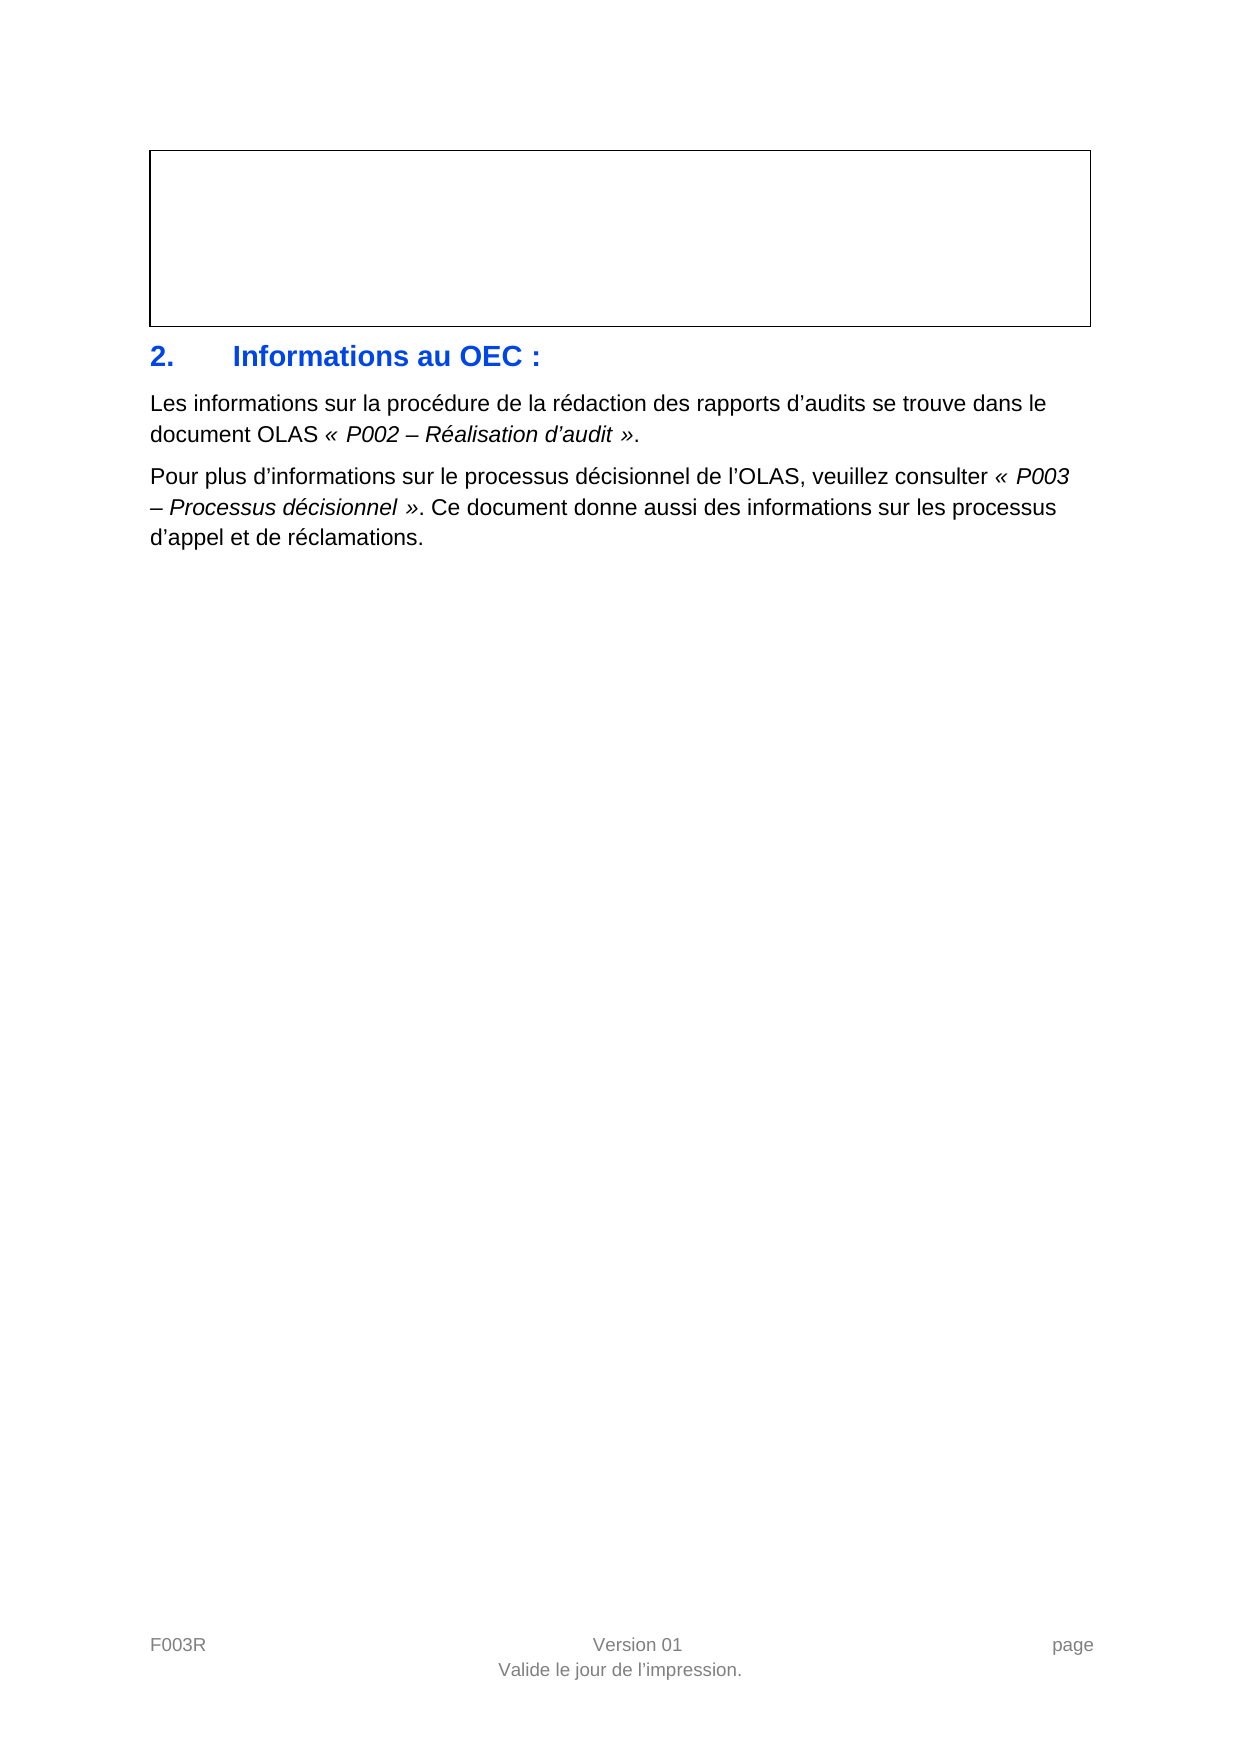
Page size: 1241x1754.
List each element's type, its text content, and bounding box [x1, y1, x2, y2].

subtitle Informations au OEC : [150, 339, 1090, 373]
text Les informations sur la procédure de la rédaction des rapports d’audits se trouve dans le document OLAS « P002 – Réalisation d’audit ». [150, 390, 1090, 447]
text Pour plus d’informations sur le processus décisionnel de l’OLAS, veuillez consulter « P003 – Processus décisionnel ». Ce document donne aussi des informations sur les processus d’appel et de réclamations. [150, 463, 1090, 550]
table_cell [151, 151, 1090, 326]
